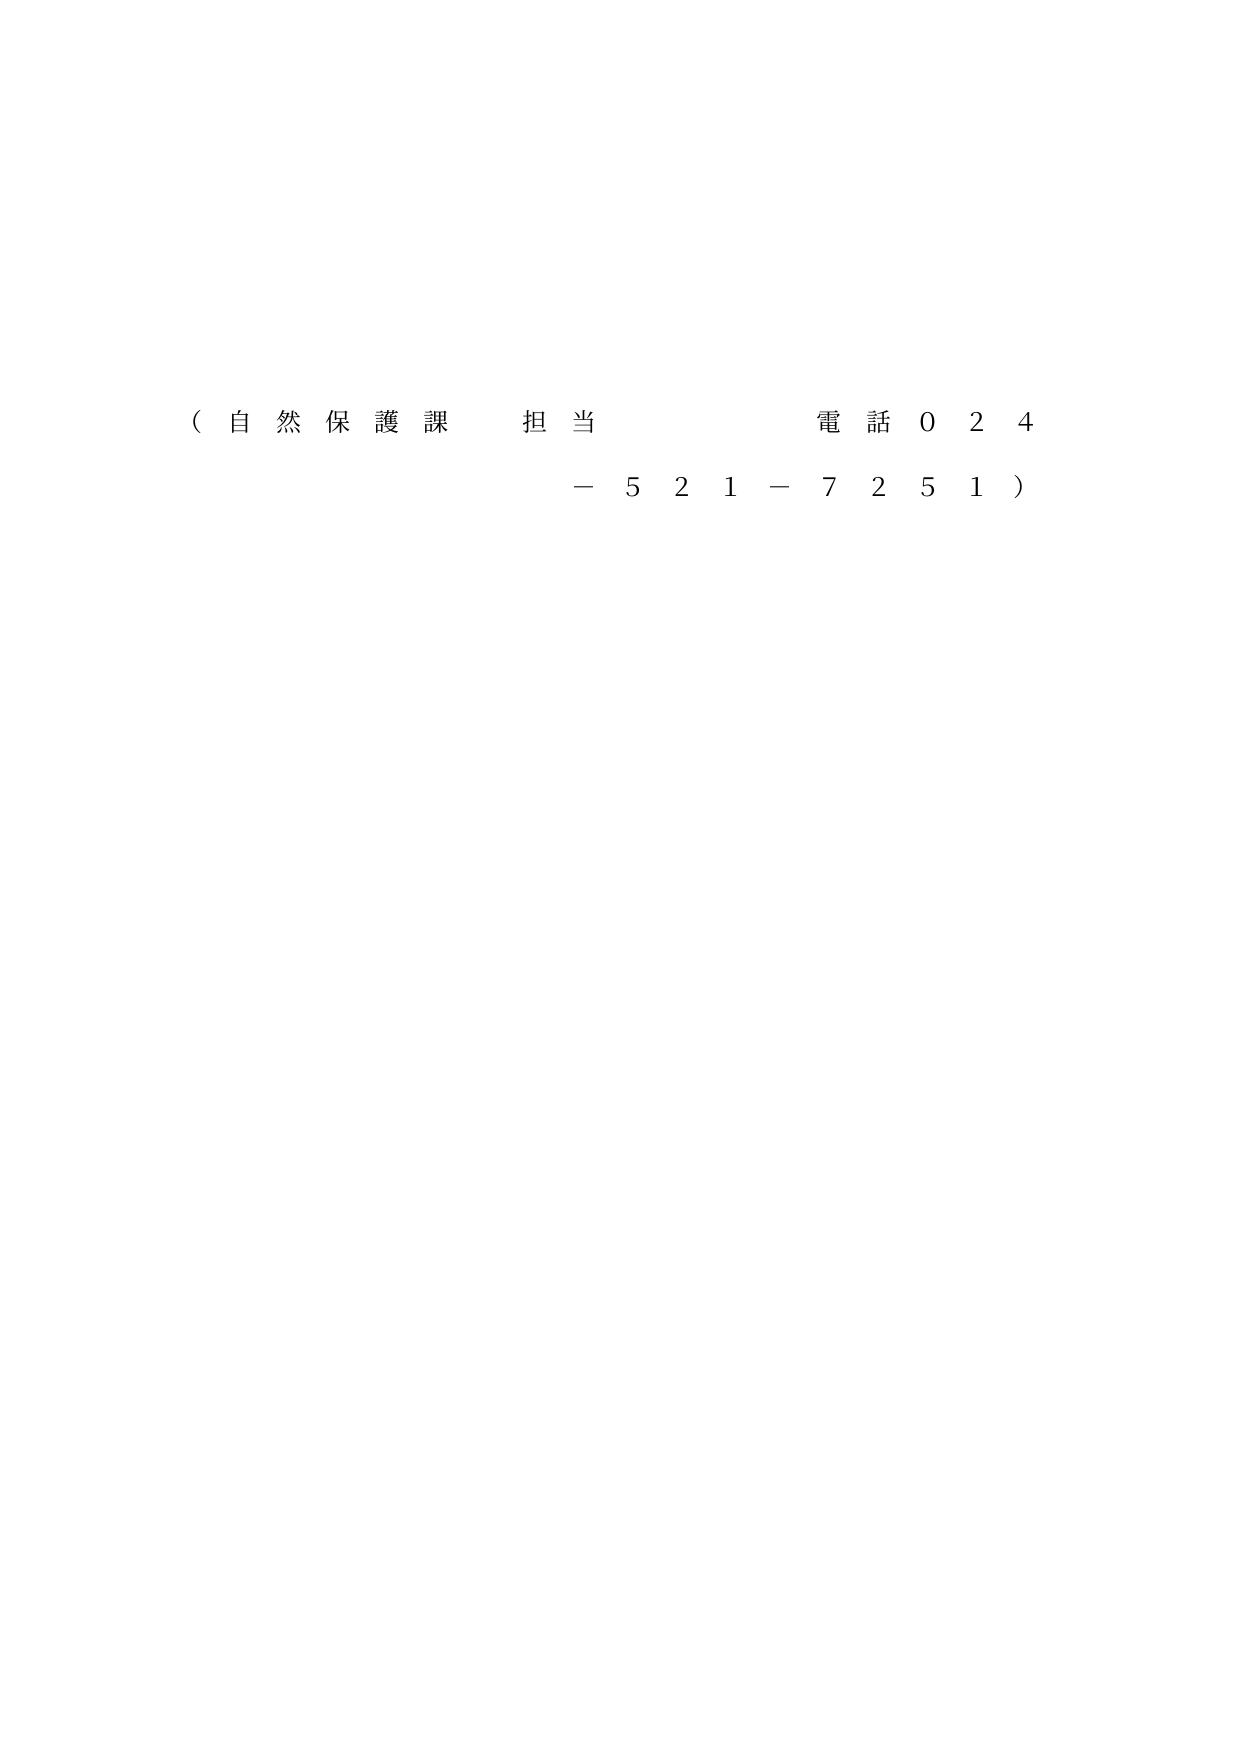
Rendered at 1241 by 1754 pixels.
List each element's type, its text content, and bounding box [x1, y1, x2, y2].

text （自然保護課 担当 電話０２４－５２１－７２５１） [178, 388, 1063, 518]
